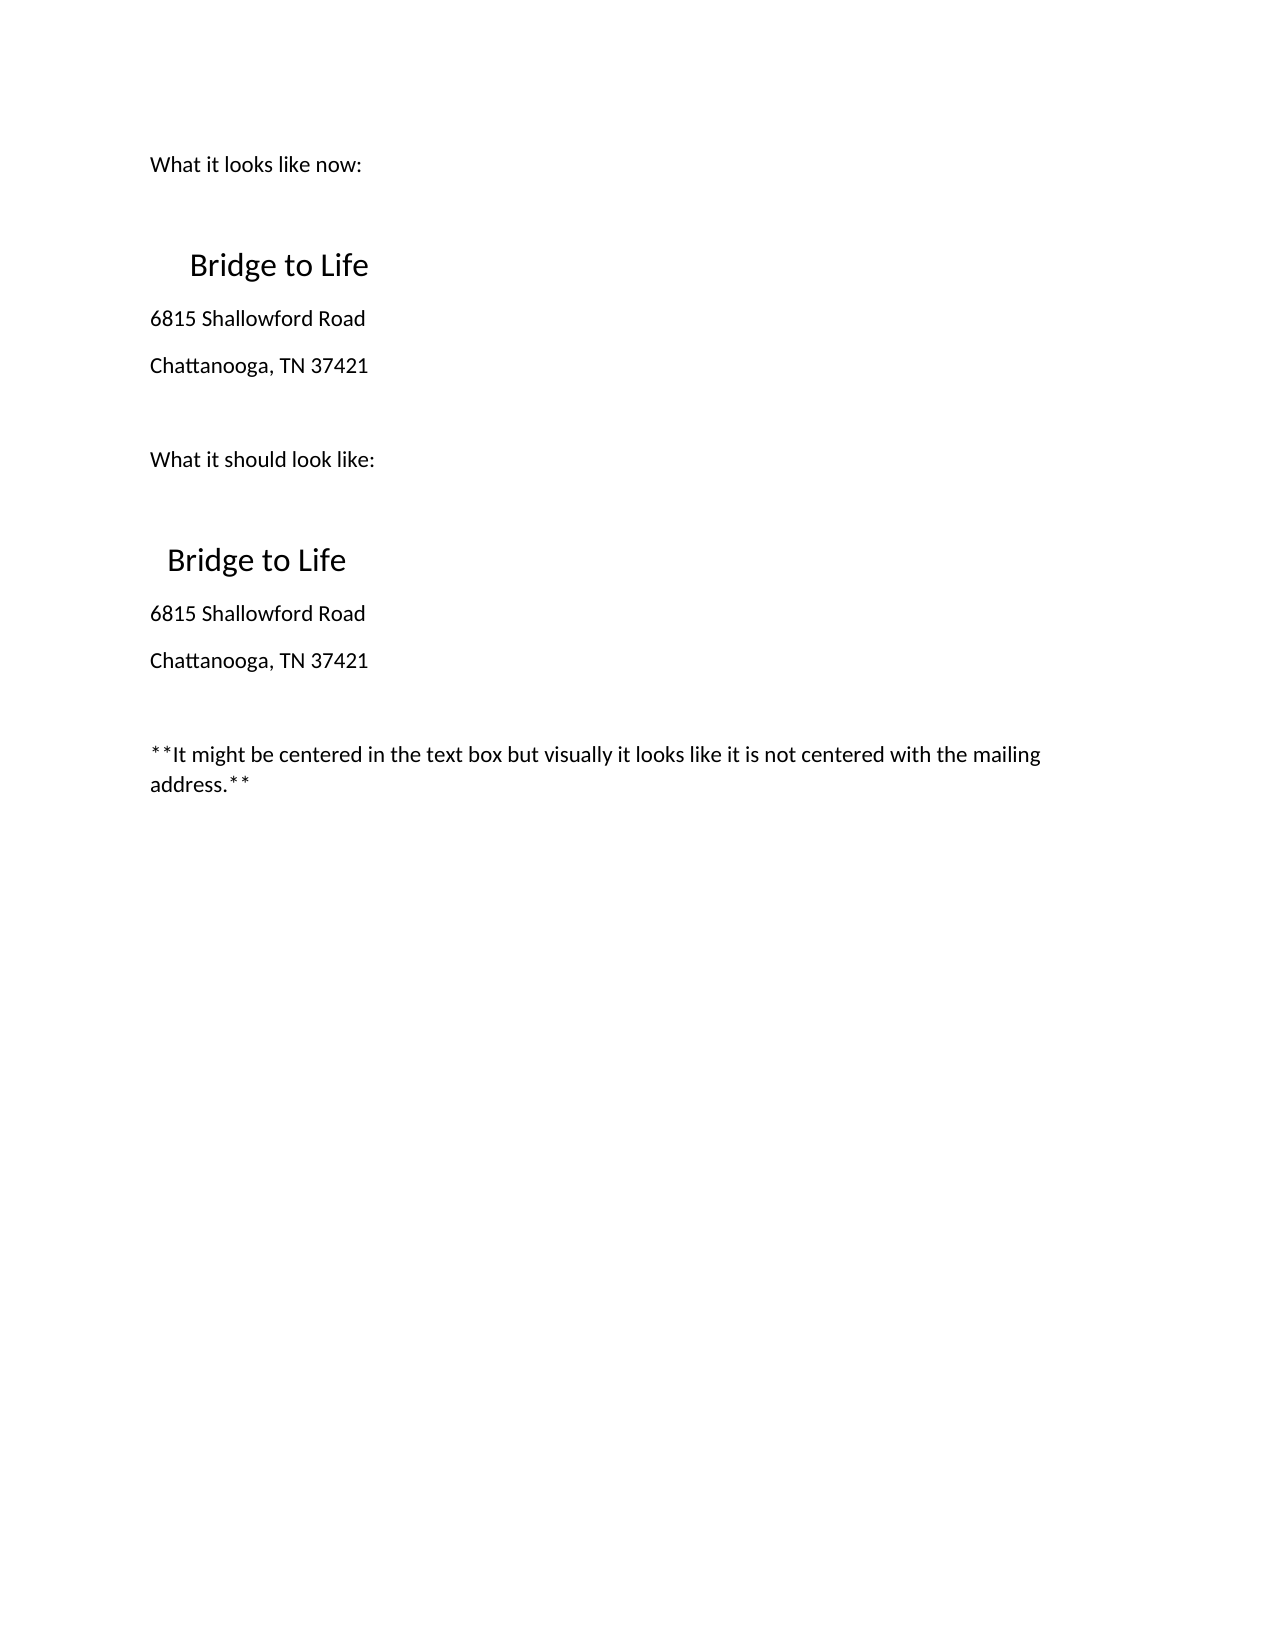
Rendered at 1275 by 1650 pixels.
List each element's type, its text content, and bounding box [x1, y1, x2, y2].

text Bridge to Life [150, 244, 1125, 284]
text What it looks like now: [150, 150, 1125, 178]
text Chattanooga, TN 37421 [150, 351, 1125, 379]
text Bridge to Life [150, 539, 1125, 579]
text 6815 Shallowford Road [150, 304, 1125, 332]
text 6815 Shallowford Road [150, 599, 1125, 627]
text What it should look like: [150, 445, 1125, 473]
text Chattanooga, TN 37421 [150, 646, 1125, 674]
text **It might be centered in the text box but visually it looks like it is not centered with the mailing address.** [150, 740, 1125, 798]
